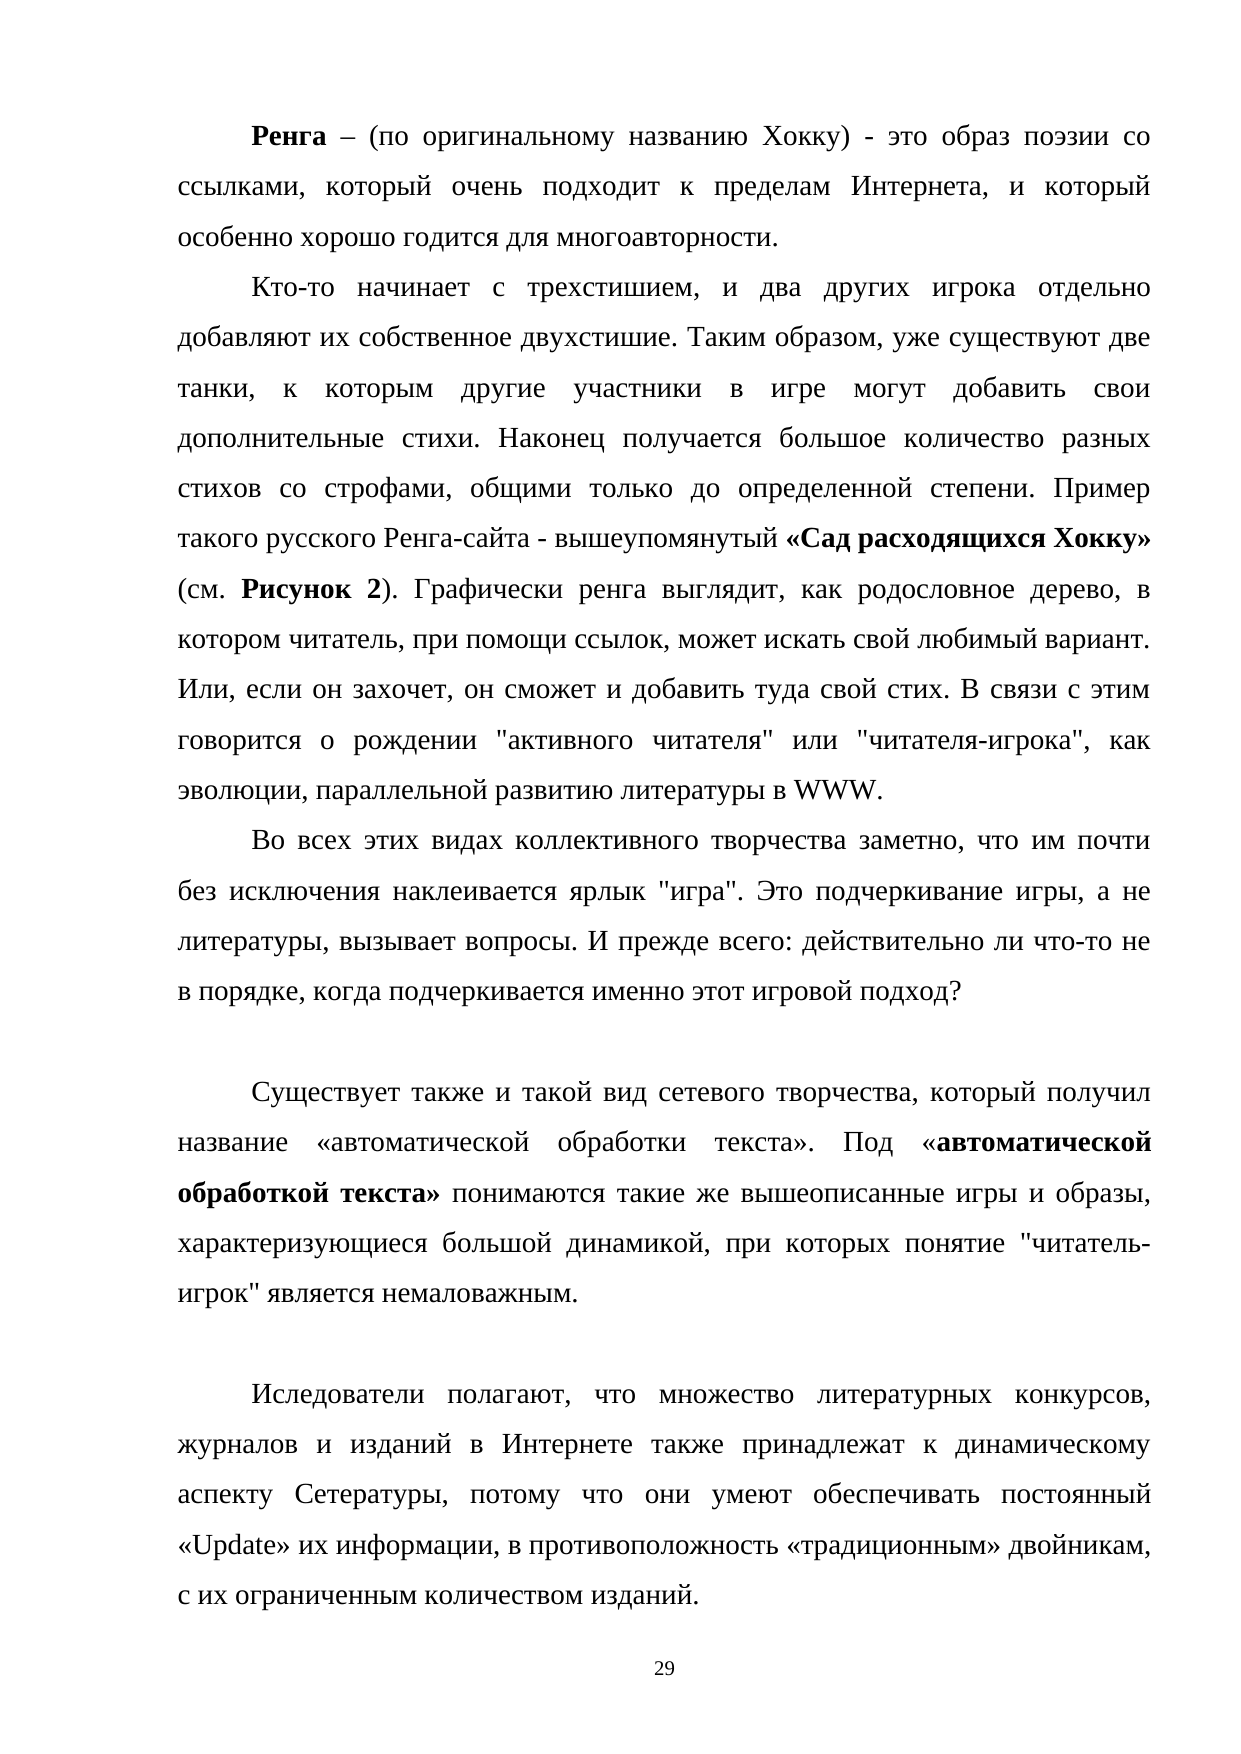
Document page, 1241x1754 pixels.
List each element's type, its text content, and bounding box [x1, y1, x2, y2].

text Иследователи полагают, что множество литературных конкурсов, журналов и изданий в Интернете также принадлежат к динамическому аспекту Сетературы, потому что они умеют обеспечивать постоянный «Update» их информации, в противоположность «традиционным» двойникам, с их ограниченным количеством изданий. [177, 1376, 1152, 1611]
text Во всех этих видах коллективного творчества заметно, что им почти без исключения наклеивается ярлык "игра". Это подчеркивание игры, а не литературы, вызывает вопросы. И прежде всего: действительно ли что-то не в порядке, когда подчеркивается именно этот игровой подход? [177, 822, 1152, 1007]
text Ренга – (по оригинальному названию Хокку) - это образ поэзии со ссылками, который очень подходит к пределам Интернета, и который особенно хорошо годится для многоавторности. [177, 118, 1152, 252]
text Существует также и такой вид сетевого творчества, который получил название «автоматической обработки текста». Под «автоматической обработкой текста» понимаются такие же вышеописанные игры и образы, характеризующиеся большой динамикой, при которых понятие "читатель-игрок" является немаловажным. [177, 1074, 1152, 1309]
text Кто-то начинает с трехстишием, и два других игрока отдельно добавляют их собственное двухстишие. Таким образом, уже существуют две танки, к которым другие участники в игре могут добавить свои дополнительные стихи. Наконец получается большое количество разных стихов со строфами, общими только до определенной степени. Пример такого русского Ренга-сайта - вышеупомянутый «Сад расходящихся Хокку» (см. Рисунок 2). Графически ренга выглядит, как родословное дерево, в котором читатель, при помощи ссылок, может искать свой любимый вариант. Или, если он захочет, он сможет и добавить туда свой стих. В связи с этим говорится о рождении "активного читателя" или "читателя-игрока", как эволюции, параллельной развитию литературы в WWW. [177, 269, 1152, 806]
